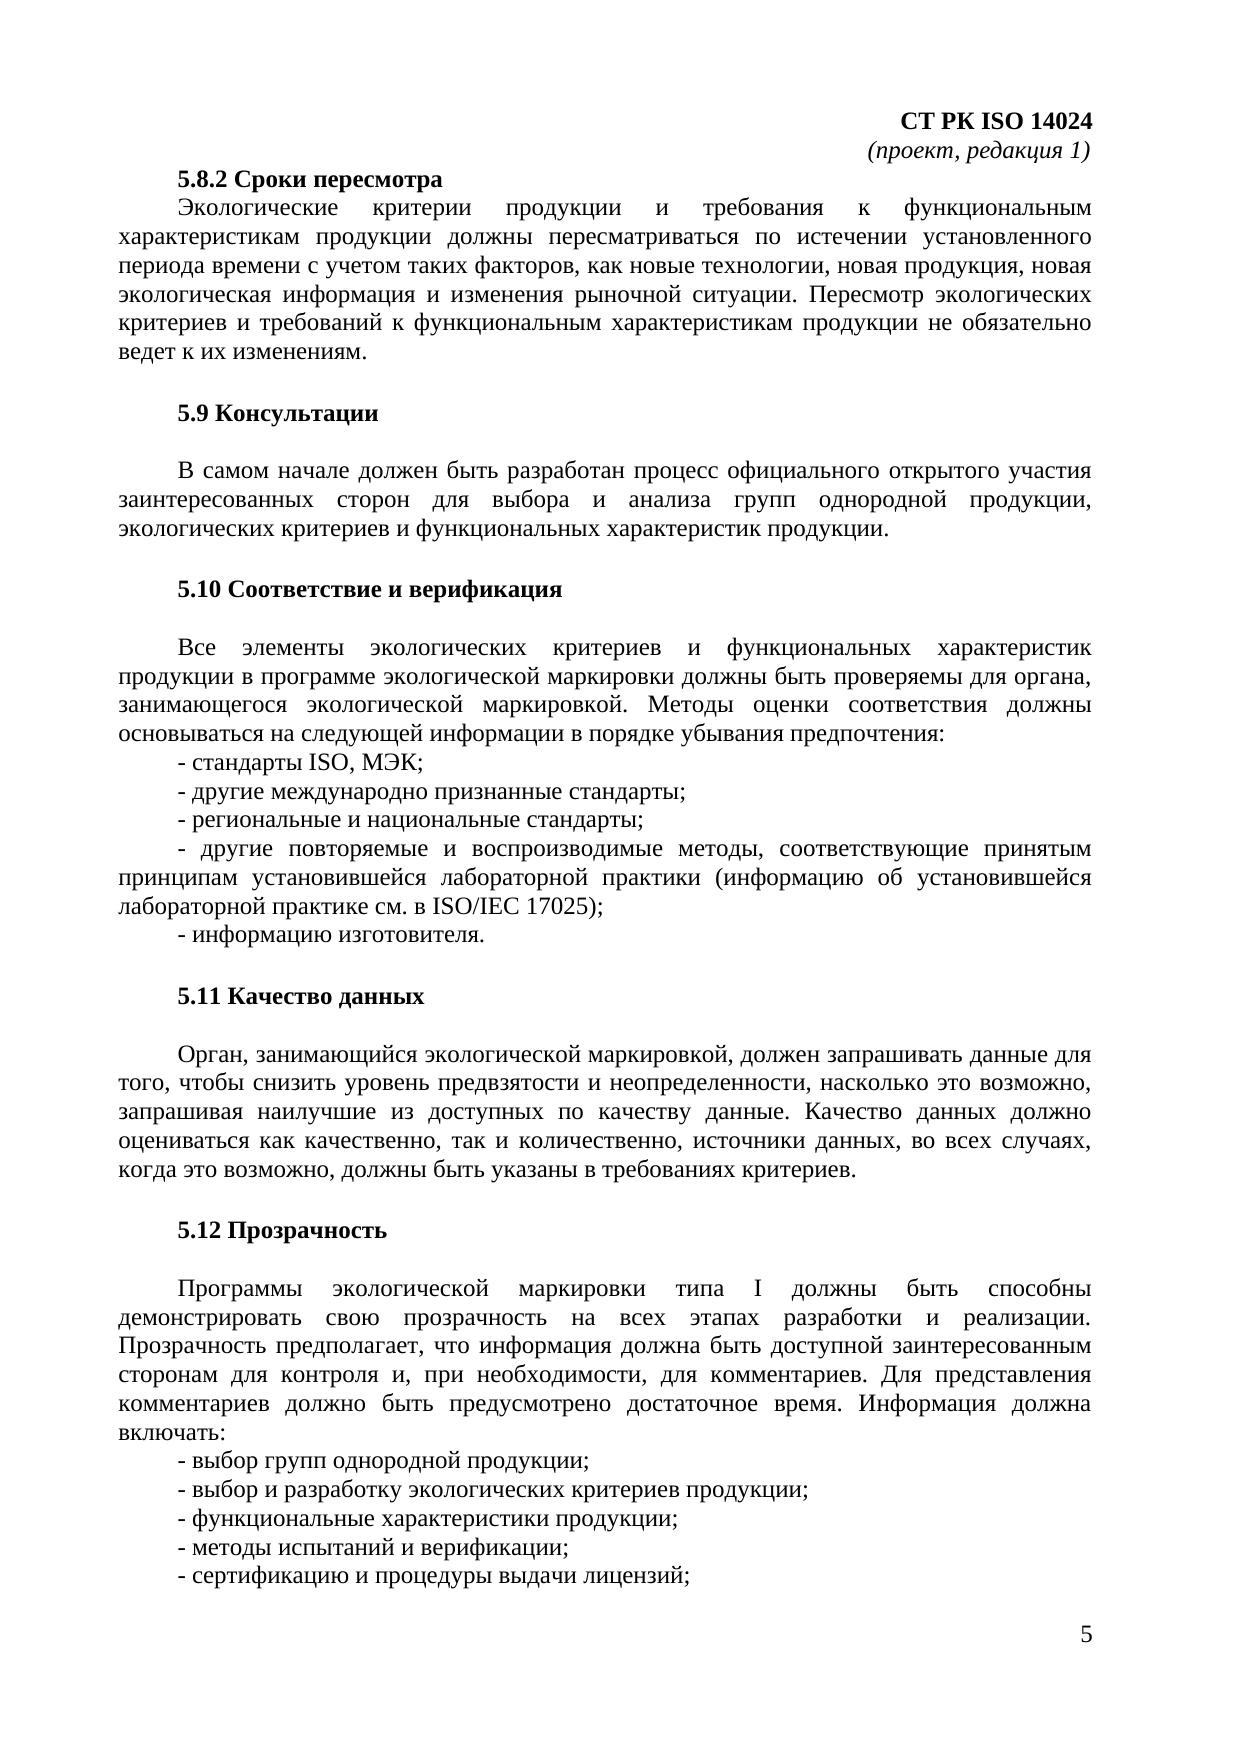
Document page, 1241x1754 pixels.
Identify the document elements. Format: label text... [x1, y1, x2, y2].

text Орган, занимающийся экологической маркировкой, должен запрашивать данные для того, чтобы снизить уровень предвзятости и неопределенности, насколько это возможно, запрашивая наилучшие из доступных по качеству данные. Качество данных должно оцениваться как качественно, так и количественно, источники данных, во всех случаях, когда это возможно, должны быть указаны в требованиях критериев. [118, 1039, 1092, 1182]
text Все элементы экологических критериев и функциональных характеристик продукции в программе экологической маркировки должны быть проверяемы для органа, занимающегося экологической маркировкой. Методы оценки соответствия должны основываться на следующей информации в порядке убывания предпочтения: [118, 632, 1092, 747]
text Программы экологической маркировки типа I должны быть способны демонстрировать свою прозрачность на всех этапах разработки и реализации. Прозрачность предполагает, что информация должна быть доступной заинтересованным сторонам для контроля и, при необходимости, для комментариев. Для представления комментариев должно быть предусмотрено достаточное время. Информация должна включать: [118, 1273, 1092, 1445]
subtitle 5.12 Прозрачность [118, 1215, 1092, 1244]
text 5.8.2 Сроки пересмотра [118, 164, 1092, 192]
text В самом начале должен быть разработан процесс официального открытого участия заинтересованных сторон для выбора и анализа групп однородной продукции, экологических критериев и функциональных характеристик продукции. [118, 455, 1092, 542]
text - региональные и национальные стандарты; [118, 804, 1092, 833]
text - стандарты ISO, МЭК; [118, 747, 1092, 776]
text - другие международно признанные стандарты; [118, 776, 1092, 804]
text - методы испытаний и верификации; [118, 1532, 1092, 1560]
text - выбор и разработку экологических критериев продукции; [118, 1474, 1092, 1503]
text Экологические критерии продукции и требования к функциональным характеристикам продукции должны пересматриваться по истечении установленного периода времени с учетом таких факторов, как новые технологии, новая продукция, новая экологическая информация и изменения рыночной ситуации. Пересмотр экологических критериев и требований к функциональным характеристикам продукции не обязательно ведет к их изменениям. [118, 192, 1092, 365]
text - функциональные характеристики продукции; [118, 1503, 1092, 1532]
subtitle 5.9 Консультации [118, 398, 1092, 427]
text - информацию изготовителя. [118, 919, 1092, 948]
subtitle 5.10 Соответствие и верификация [118, 574, 1092, 603]
text - сертификацию и процедуры выдачи лицензий; [118, 1560, 1092, 1589]
text - другие повторяемые и воспроизводимые методы, соответствующие принятым принципам установившейся лабораторной практики (информацию об установившейся лабораторной практике см. в ISO/IEC 17025); [118, 833, 1092, 919]
subtitle 5.11 Качество данных [118, 981, 1092, 1010]
text - выбор групп однородной продукции; [118, 1445, 1092, 1474]
